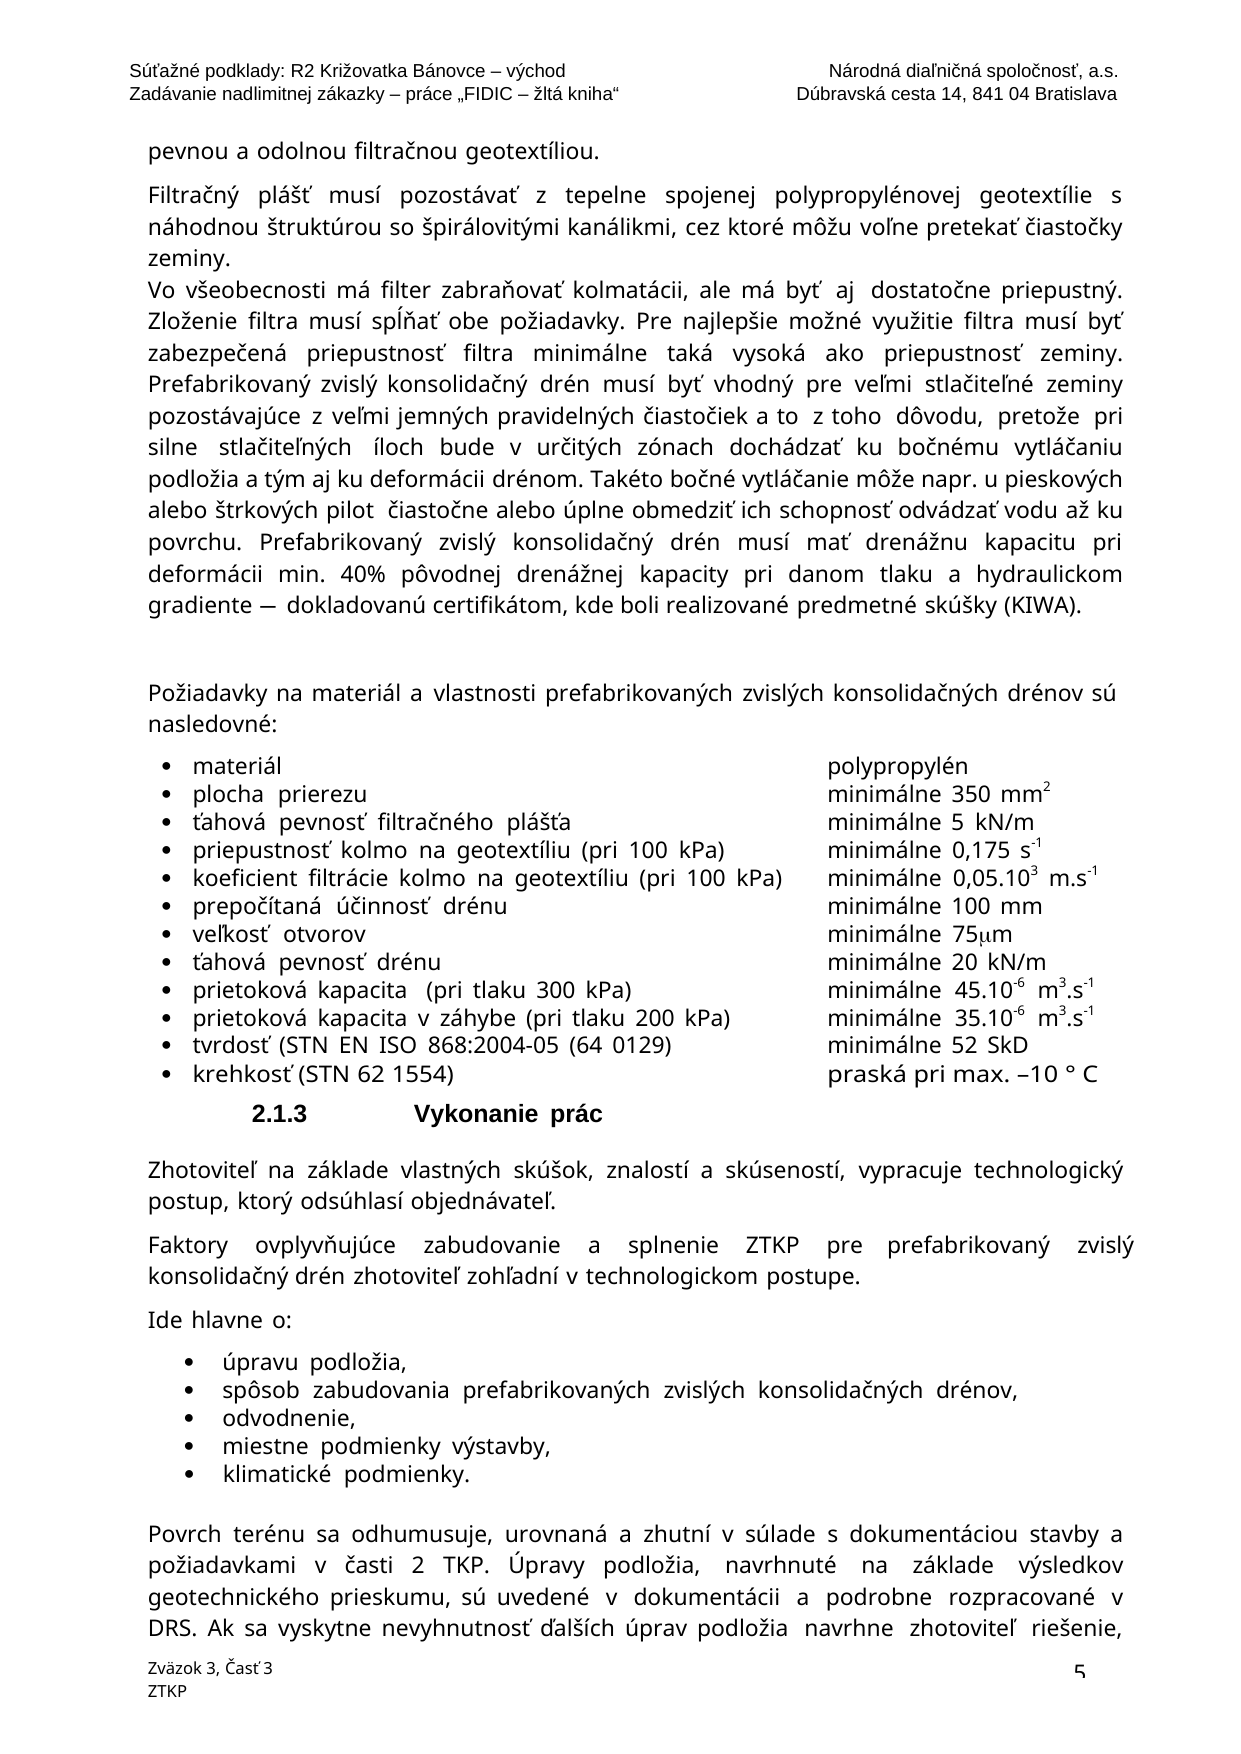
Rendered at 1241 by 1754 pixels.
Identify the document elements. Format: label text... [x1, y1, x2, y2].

text Zhotoviteľ na základe vlastných skúšok, znalostí a skúseností, vypracuje technologický postup, ktorý odsúhlasí objednávateľ. [148, 1154, 1123, 1216]
list úpravu podložia, [185, 1348, 1134, 1376]
list koeficient filtrácie kolmo na geotextíliu (pri 100 kPa) minimálne 0,05.103 m.s-1 [162, 864, 1134, 892]
list tvrdosť (STN EN ISO 868:2004-05 (64 0129) minimálne 52 SkD [162, 1032, 1134, 1059]
list odvodnenie, [185, 1404, 1134, 1432]
list ťahová pevnosť filtračného plášťa minimálne 5 kN/m [162, 808, 1134, 836]
subtitle Vykonanie prác [252, 1099, 1134, 1128]
list prepočítaná účinnosť drénu minimálne 100 mm [162, 892, 1134, 920]
text Požiadavky na materiál a vlastnosti prefabrikovaných zvislých konsolidačných drénov sú nasledovné: [148, 677, 1134, 739]
list klimatické podmienky. [185, 1460, 1134, 1488]
list plocha prierezu minimálne 350 mm2 [162, 780, 1134, 808]
list priepustnosť kolmo na geotextíliu (pri 100 kPa) minimálne 0,175 s-1 [162, 836, 1134, 864]
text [148, 1518, 1123, 1643]
list miestne podmienky výstavby, [185, 1432, 1134, 1460]
list veľkosť otvorov minimálne 75m [162, 920, 1134, 948]
list materiál polypropylén [162, 752, 1134, 780]
list prietoková kapacita v záhybe (pri tlaku 200 kPa) minimálne 35.10-6 m3.s-1 [162, 1004, 1134, 1032]
list spôsob zabudovania prefabrikovaných zvislých konsolidačných drénov, [185, 1376, 1134, 1404]
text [148, 135, 1123, 166]
list krehkosť (STN 62 1554) praská pri max. –10 ° C [162, 1059, 1134, 1088]
list prietoková kapacita (pri tlaku 300 kPa) minimálne 45.10-6 m3.s-1 [162, 976, 1134, 1004]
list ťahová pevnosť drénu minimálne 20 kN/m [162, 948, 1134, 976]
text Ide hlavne o: [148, 1304, 1134, 1335]
text Filtračný plášť musí pozostávať z tepelne spojenej polypropylénovej geotextílie s náhodnou štruktúrou so špirálovitými kanálikmi, cez ktoré môžu voľne pretekať čiastočky zeminy. Vo všeobecnosti má filter zabraňovať kolmatácii, ale má byť aj dostatočne priepustný. Zloženie filtra musí spĺňať obe požiadavky. Pre najlepšie možné využitie filtra musí byť zabezpečená priepustnosť filtra minimálne taká vysoká ako priepustnosť zeminy. Prefabrikovaný zvislý konsolidačný drén musí byť vhodný pre veľmi stlačiteľné zeminy pozostávajúce z veľmi jemných pravidelných čiastočiek a to z toho dôvodu, pretože pri silne stlačiteľných íloch bude v určitých zónach dochádzať ku bočnému vytláčaniu podložia a tým aj ku deformácii drénom. Takéto bočné vytláčanie môže napr. u pieskových alebo štrkových pilot čiastočne alebo úplne obmedziť ich schopnosť odvádzať vodu až ku povrchu. Prefabrikovaný zvislý konsolidačný drén musí mať drenážnu kapacitu pri deformácii min. 40% pôvodnej drenážnej kapacity pri danom tlaku a hydraulickom gradiente – dokladovanú certifikátom, kde boli realizované predmetné skúšky (KIWA). [148, 179, 1123, 620]
text Faktory ovplyvňujúce zabudovanie a splnenie ZTKP pre prefabrikovaný zvislý konsolidačný drén zhotoviteľ zohľadní v technologickom postupe. [148, 1229, 1134, 1291]
